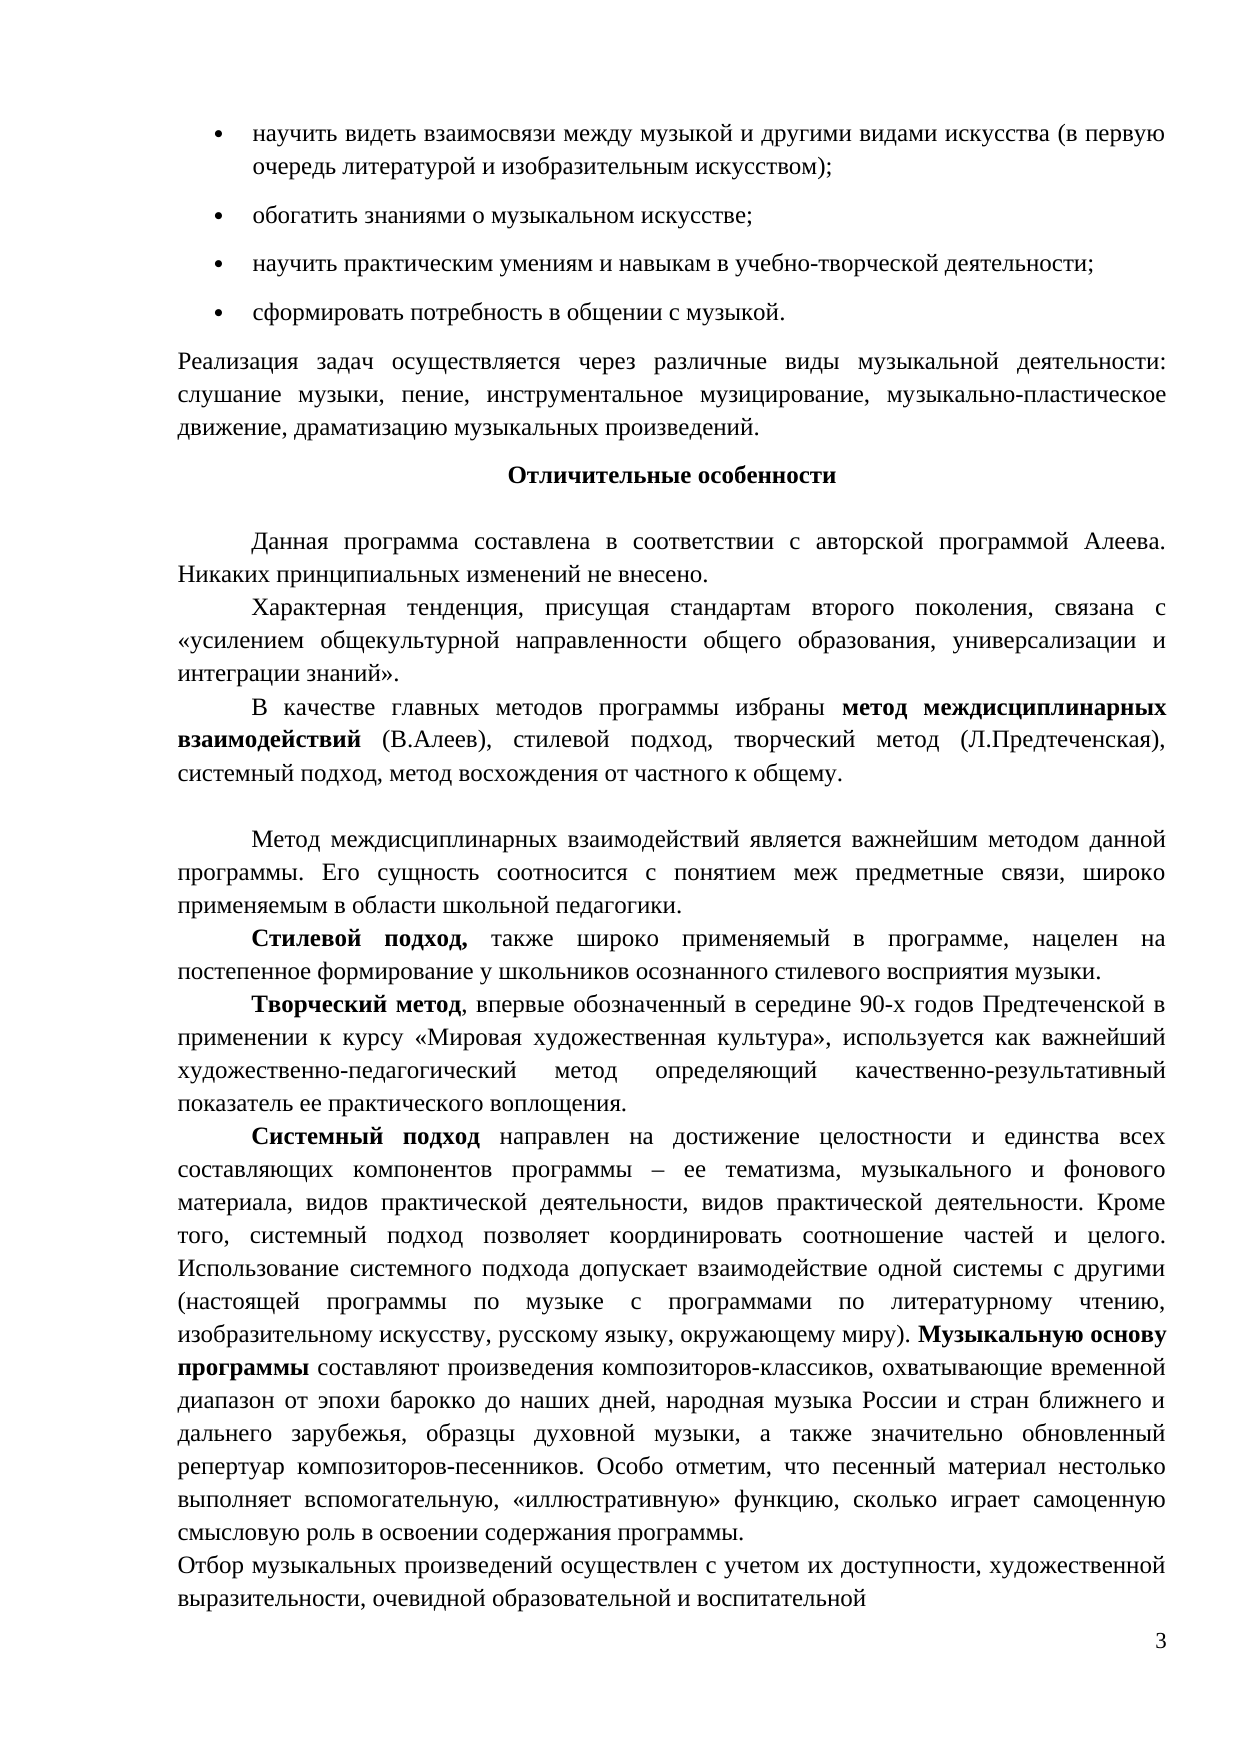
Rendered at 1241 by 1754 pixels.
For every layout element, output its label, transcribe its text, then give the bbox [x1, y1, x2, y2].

text В качестве главных методов программы избраны метод междисциплинарных взаимодействий (В.Алеев), стилевой подход, творческий метод (Л.Предтеченская), системный подход, метод восхождения от частного к общему. [177, 692, 1167, 786]
text Системный подход направлен на достижение целостности и единства всех составляющих компонентов программы – ее тематизма, музыкального и фонового материала, видов практической деятельности, видов практической деятельности. Кроме того, системный подход позволяет координировать соотношение частей и целого. Использование системного подхода допускает взаимодействие одной системы с другими (настоящей программы по музыке с программами по литературному чтению, изобразительному искусству, русскому языку, окружающему миру). Музыкальную основу программы составляют произведения композиторов-классиков, охватывающие временной диапазон от эпохи барокко до наших дней, народная музыка России и стран ближнего и дальнего зарубежья, образцы духовной музыки, а также значительно обновленный репертуар композиторов-песенников. Особо отметим, что песенный материал нестолько выполняет вспомогательную, «иллюстративную» функцию, сколько играет самоценную смысловую роль в освоении содержания программы. [177, 1121, 1167, 1546]
list сформировать потребность в общении с музыкой. [215, 297, 1167, 326]
text Стилевой подход, также широко применяемый в программе, нацелен на постепенное формирование у школьников осознанного стилевого восприятия музыки. [177, 923, 1167, 984]
text Отбор музыкальных произведений осуществлен с учетом их доступности, художественной выразительности, очевидной образовательной и воспитательной [177, 1550, 1167, 1612]
text Отличительные особенности [177, 460, 1167, 489]
list научить практическим умениям и навыкам в учебно-творческой деятельности; [215, 248, 1167, 277]
text Характерная тенденция, присущая стандартам второго поколения, связана с «усилением общекультурной направленности общего образования, универсализации и интеграции знаний». [177, 592, 1167, 687]
text Метод междисциплинарных взаимодействий является важнейшим методом данной программы. Его сущность соотносится с понятием меж предметные связи, широко применяемым в области школьной педагогики. [177, 824, 1167, 918]
list обогатить знаниями о музыкальном искусстве; [215, 200, 1167, 228]
text Творческий метод, впервые обозначенный в середине 90-х годов Предтеченской в применении к курсу «Мировая художественная культура», используется как важнейший художественно-педагогический метод определяющий качественно-результативный показатель ее практического воплощения. [177, 989, 1167, 1117]
list научить видеть взаимосвязи между музыкой и другими видами искусства (в первую очередь литературой и изобразительным искусством); [215, 118, 1167, 180]
text Реализация задач осуществляется через различные виды музыкальной деятельности: слушание музыки, пение, инструментальное музицирование, музыкально-пластическое движение, драматизацию музыкальных произведений. [177, 346, 1167, 441]
text Данная программа составлена в соответствии с авторской программой Алеева. Никаких принципиальных изменений не внесено. [177, 526, 1167, 588]
